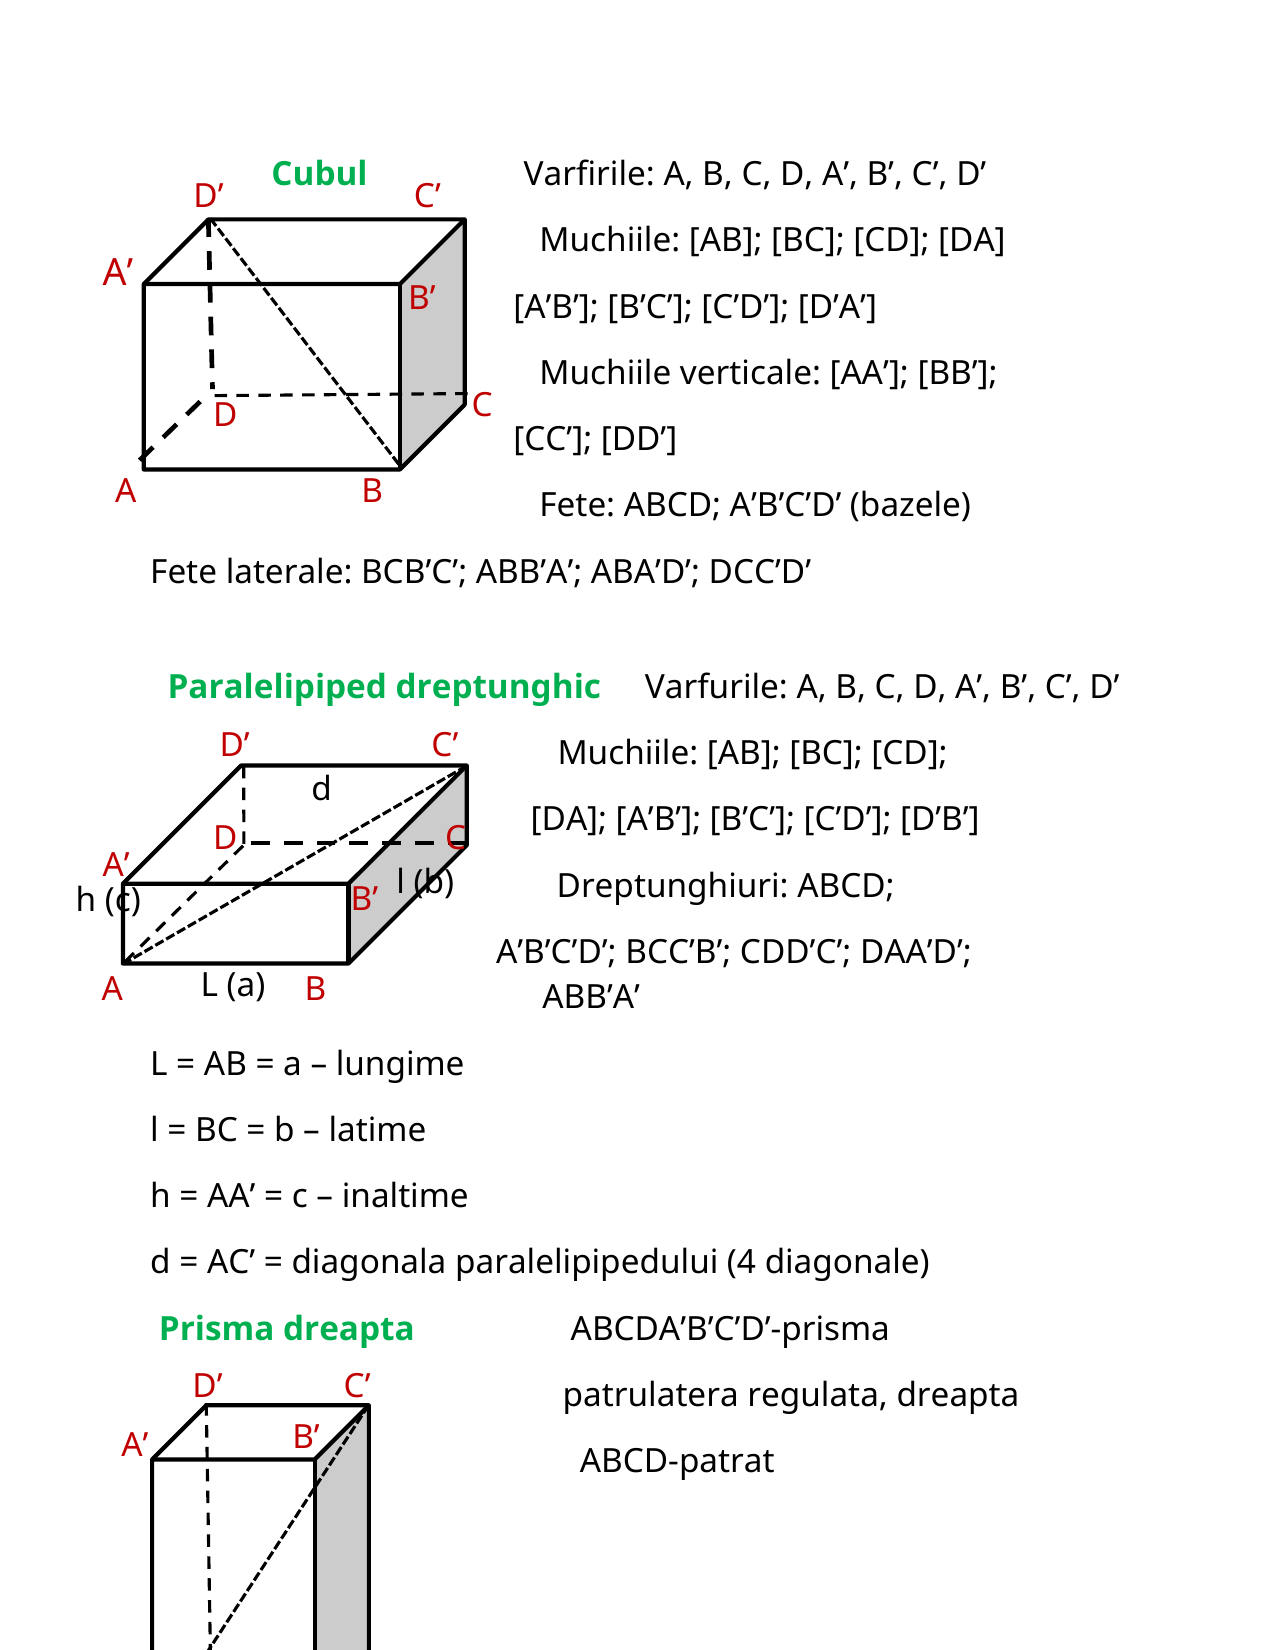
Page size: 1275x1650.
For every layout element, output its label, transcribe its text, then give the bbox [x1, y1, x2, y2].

text L = AB = a – lungime [150, 1039, 1125, 1085]
text Paralelipiped dreptunghic Varfurile: A, B, C, D, A’, B’, C’, D’ [150, 663, 1125, 708]
text Prisma dreapta ABCDA’B’C’D’-prisma [150, 1304, 1125, 1350]
text Fete: ABCD; A’B’C’D’ (bazele) [150, 481, 1125, 527]
text A’B’C’D’; BCC’B’; CDD’C’; DAA’D’; ABB’A’ [150, 928, 1125, 1018]
text d = AC’ = diagonala paralelipipedului (4 diagonale) [150, 1238, 1125, 1283]
text Cubul Varfirile: A, B, C, D, A’, B’, C’, D’ [150, 150, 1125, 195]
text l = BC = b – latime [150, 1106, 1125, 1151]
text [DA]; [A’B’]; [B’C’]; [C’D’]; [D’B’] [150, 795, 207, 841]
text Muchiile: [AB]; [BC]; [CD]; [DA] [150, 216, 1125, 262]
text Muchiile: [AB]; [BC]; [CD]; [150, 729, 1125, 774]
text h = AA’ = c – inaltime [150, 1172, 1125, 1217]
text Dreptunghiuri: ABCD; [409, 861, 1125, 907]
text Muchiile verticale: [AA’]; [BB’]; [467, 349, 1125, 394]
text [DA]; [A’B’]; [B’C’]; [C’D’]; [D’B’] [469, 795, 1125, 841]
text [A’B’]; [B’C’]; [C’D’]; [D’A’] [467, 282, 1125, 328]
text ABCD-patrat [562, 1437, 1125, 1482]
text patrulatera regulata, dreapta [562, 1371, 1125, 1416]
text [CC’]; [DD’] [414, 415, 1125, 460]
text Fete laterale: BCB’C’; ABB’A’; ABA’D’; DCC’D’ [150, 547, 1125, 593]
